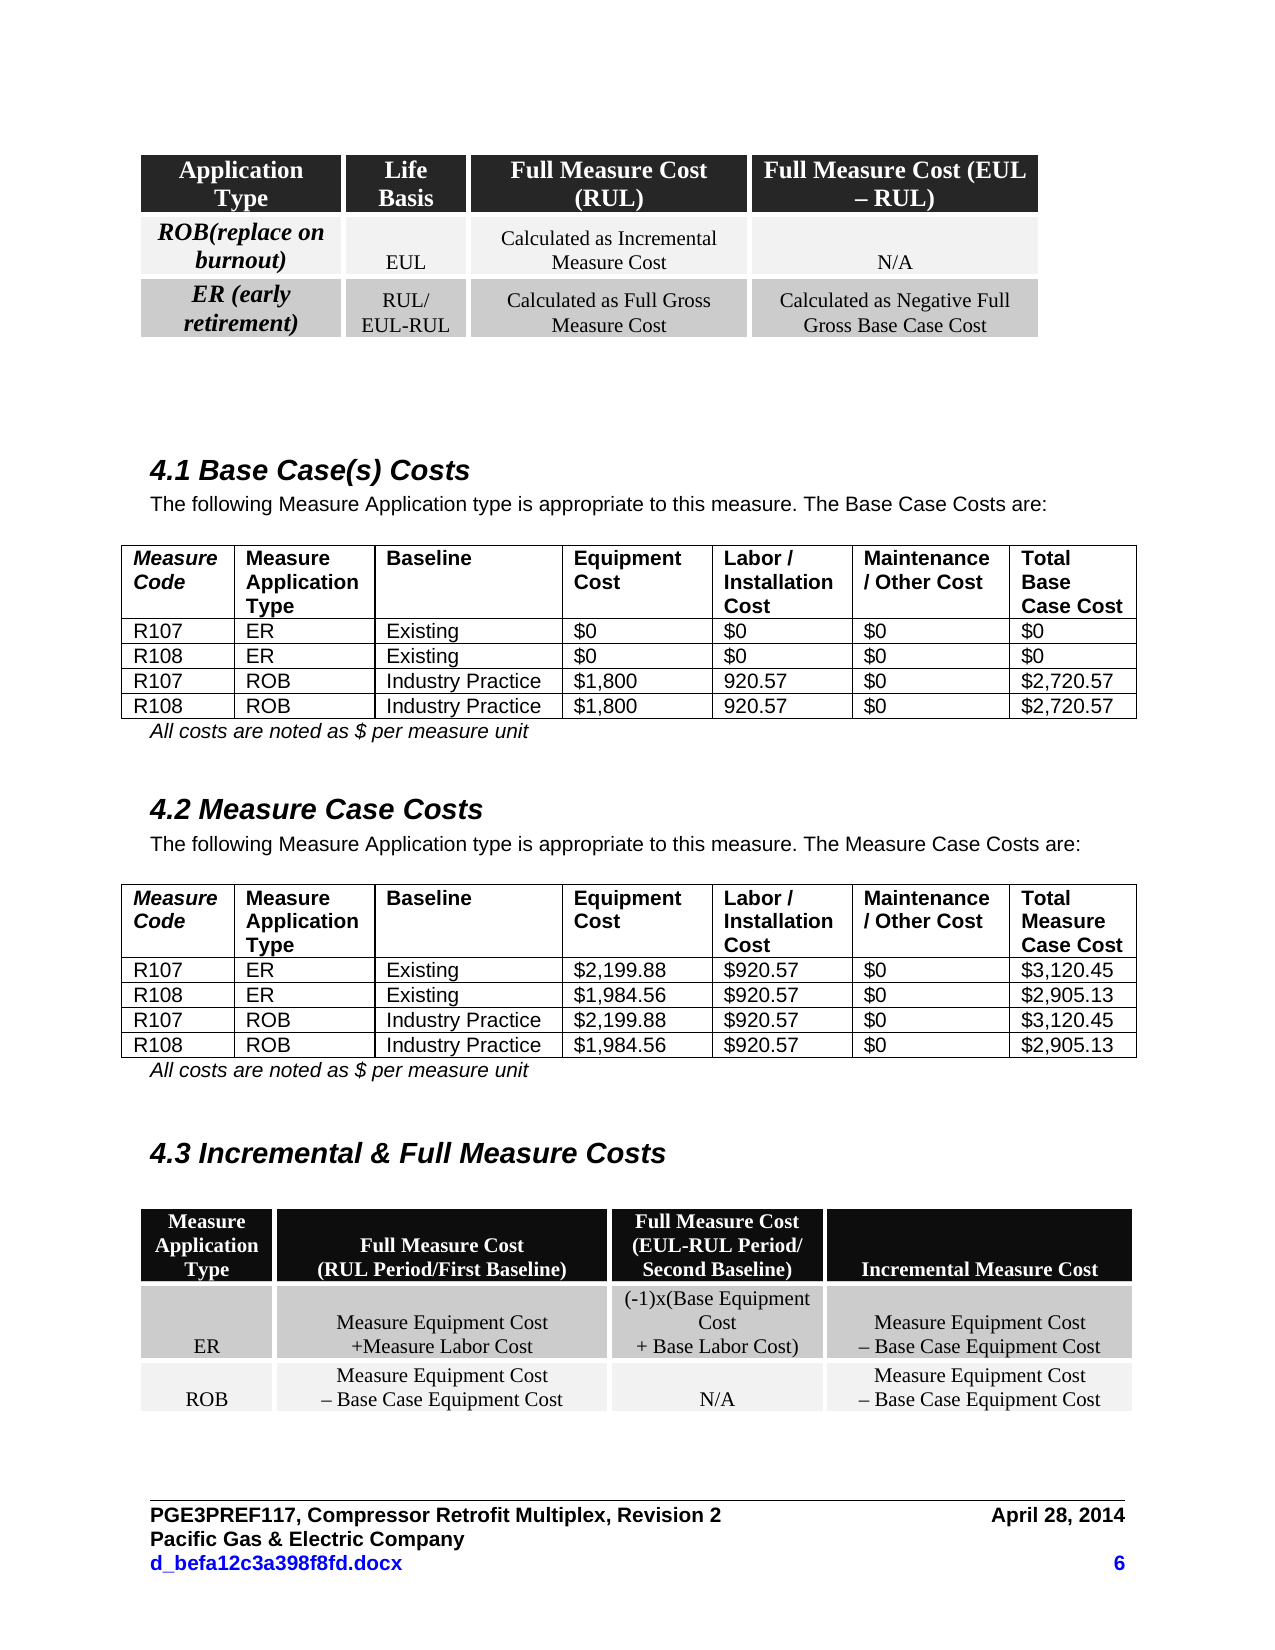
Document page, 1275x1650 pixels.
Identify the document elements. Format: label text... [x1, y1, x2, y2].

table_cell $1,984.56 [563, 1033, 712, 1057]
table_cell $0 [1010, 644, 1136, 668]
table_cell $0 [853, 1008, 1009, 1032]
table_cell $0 [563, 644, 712, 668]
table_cell Existing [376, 619, 562, 643]
table_cell R107 [122, 1008, 234, 1032]
table_header Full Measure Cost (RUL Period/First Baseline) [277, 1209, 607, 1281]
table_cell Industry Practice [376, 1033, 562, 1057]
table_header Baseline [376, 885, 562, 957]
table_cell $0 [853, 958, 1009, 982]
subtitle 4.3 Incremental & Full Measure Costs [150, 1136, 1125, 1169]
table_header Incremental Measure Cost [827, 1209, 1132, 1281]
table_cell R107 [122, 669, 234, 693]
table_cell $2,199.88 [563, 958, 712, 982]
table_cell Industry Practice [376, 669, 562, 693]
table_cell ROB [235, 1008, 374, 1032]
table_cell 920.57 [713, 669, 852, 693]
table_cell 920.57 [713, 694, 852, 718]
table_cell $0 [713, 644, 852, 668]
table_cell (-1)x(Base Equipment Cost + Base Labor Cost) [612, 1286, 823, 1358]
table_cell ROB [235, 1033, 374, 1057]
table_cell N/A [612, 1363, 823, 1411]
table_header Measure Life Basis [346, 155, 466, 212]
table_cell Measure Equipment Cost – Base Case Equipment Cost [827, 1286, 1132, 1358]
table_cell ER (early retirement) [141, 279, 341, 337]
table_cell $1,800 [563, 669, 712, 693]
table_cell ER [235, 958, 374, 982]
table_cell Calculated as Full Gross Measure Cost [471, 279, 747, 337]
table_header Measure Code [122, 885, 234, 957]
table_cell $0 [853, 694, 1009, 718]
table_cell ROB(replace on burnout) [141, 217, 341, 274]
subtitle 4.2 Measure Case Costs [150, 792, 1125, 825]
table_cell Measure Equipment Cost – Base Case Equipment Cost [827, 1363, 1132, 1411]
table_cell Existing [376, 644, 562, 668]
table_cell R107 [122, 619, 234, 643]
table_cell EUL [346, 217, 466, 274]
table_cell $0 [853, 1033, 1009, 1057]
table_cell Industry Practice [376, 1008, 562, 1032]
table_cell ER [141, 1286, 272, 1358]
text The following Measure Application type is appropriate to this measure. The Measure Case Costs are: [150, 832, 1125, 856]
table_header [141, 155, 341, 212]
table_cell $2,720.57 [1010, 694, 1136, 718]
table_cell $0 [853, 644, 1009, 668]
table_header Labor / Installation Cost [713, 546, 852, 618]
table_cell $2,905.13 [1010, 983, 1136, 1007]
table_header Measure Code [122, 546, 234, 618]
table_header Total Base Case Cost [1010, 546, 1136, 618]
table_cell Industry Practice [376, 694, 562, 718]
text All costs are noted as $ per measure unit [150, 719, 1125, 743]
table_cell R108 [122, 1033, 234, 1057]
table_header Equipment Cost [563, 885, 712, 957]
table_cell ROB [235, 694, 374, 718]
table_cell $920.57 [713, 1033, 852, 1057]
table_header Baseline [376, 546, 562, 618]
table_header Equipment Cost [563, 546, 712, 618]
table_cell $0 [853, 983, 1009, 1007]
table_cell ROB [141, 1363, 272, 1411]
table_cell ER [235, 619, 374, 643]
table_cell $0 [563, 619, 712, 643]
table_cell $2,720.57 [1010, 669, 1136, 693]
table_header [471, 155, 747, 212]
table_header Maintenance / Other Cost [853, 885, 1009, 957]
table_cell Calculated as Incremental Measure Cost [471, 217, 747, 274]
table_cell N/A [752, 217, 1038, 274]
table_cell Measure Equipment Cost +Measure Labor Cost [277, 1286, 607, 1358]
table_cell R108 [122, 983, 234, 1007]
table_cell $3,120.45 [1010, 1008, 1136, 1032]
subtitle 4.1 Base Case(s) Costs [150, 452, 1125, 486]
table_header Maintenance / Other Cost [853, 546, 1009, 618]
table_header Measure Application Type [235, 885, 374, 957]
table_cell $0 [853, 669, 1009, 693]
table_header Measure Application Type [141, 1209, 272, 1281]
table_cell ER [235, 644, 374, 668]
table_cell ROB [235, 669, 374, 693]
table_cell ER [235, 983, 374, 1007]
table_cell Measure Equipment Cost – Base Case Equipment Cost [277, 1363, 607, 1411]
text All costs are noted as $ per measure unit [150, 1058, 1125, 1082]
table_cell R108 [122, 644, 234, 668]
table_cell RUL/ EUL-RUL [346, 279, 466, 337]
table_header Labor / Installation Cost [713, 885, 852, 957]
table_cell R107 [122, 958, 234, 982]
table_cell Existing [376, 958, 562, 982]
table_cell $2,199.88 [563, 1008, 712, 1032]
table_cell $0 [853, 619, 1009, 643]
table_cell $1,800 [563, 694, 712, 718]
table_header Full Measure Cost (EUL-RUL Period/ Second Baseline) [612, 1209, 823, 1281]
table_header Total Measure Case Cost [1010, 885, 1136, 957]
table_cell Existing [376, 983, 562, 1007]
table_cell $920.57 [713, 958, 852, 982]
table_cell $0 [1010, 619, 1136, 643]
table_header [752, 155, 1038, 212]
table_cell $1,984.56 [563, 983, 712, 1007]
table_cell R108 [122, 694, 234, 718]
table_cell $2,905.13 [1010, 1033, 1136, 1057]
table_header Measure Application Type [235, 546, 374, 618]
table_cell $3,120.45 [1010, 958, 1136, 982]
table_cell $920.57 [713, 983, 852, 1007]
text The following Measure Application type is appropriate to this measure. The Base Case Costs are: [150, 492, 1125, 516]
table_cell $920.57 [713, 1008, 852, 1032]
table_cell Calculated as Negative Full Gross Base Case Cost [752, 279, 1038, 337]
table_cell $0 [713, 619, 852, 643]
